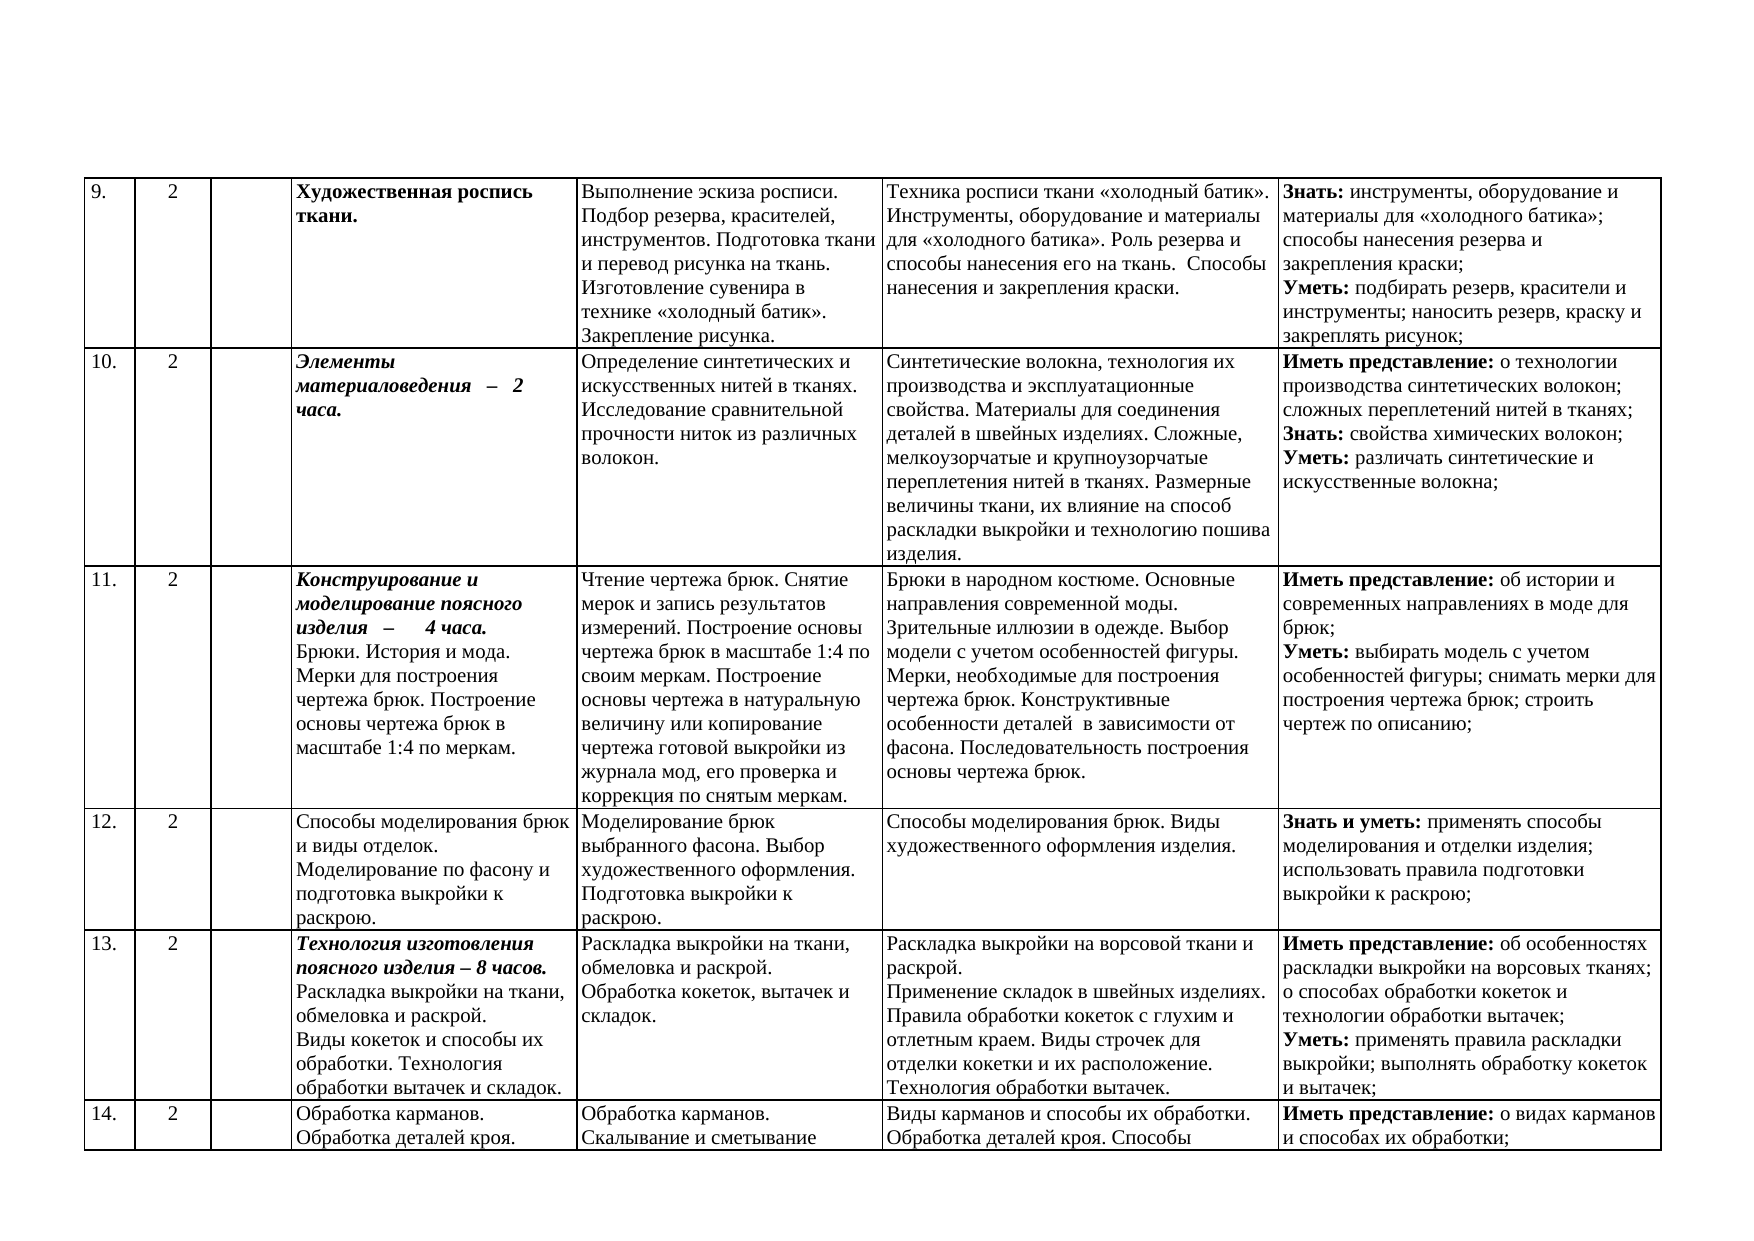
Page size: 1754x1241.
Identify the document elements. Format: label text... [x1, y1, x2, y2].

table_cell [85, 1101, 134, 1149]
table_cell 2 [136, 567, 210, 807]
table_cell Элементы материаловедения – 2 часа. [292, 349, 576, 565]
table_cell Брюки в народном костюме. Основные направления современной моды. Зрительные иллюзии в одежде. Выбор модели с учетом особенностей фигуры. Мерки, необходимые для построения чертежа брюк. Конструктивные особенности деталей в зависимости от фасона. Последовательность построения основы чертежа брюк. [883, 567, 1278, 807]
table_cell [212, 179, 291, 347]
table_cell [212, 567, 291, 807]
table_cell Раскладка выкройки на ворсовой ткани и раскрой. Применение складок в швейных изделиях. Правила обработки кокеток с глухим и отлетным краем. Виды строчек для отделки кокетки и их расположение. Технология обработки вытачек. [883, 931, 1278, 1099]
table_cell Иметь представление: об особенностях раскладки выкройки на ворсовых тканях; о способах обработки кокеток и технологии обработки вытачек; Уметь: применять правила раскладки выкройки; выполнять обработку кокеток и вытачек; [1279, 931, 1660, 1099]
table_cell Чтение чертежа брюк. Снятие мерок и запись результатов измерений. Построение основы чертежа брюк в масштабе 1:4 по своим меркам. Построение основы чертежа в натуральную величину или копирование чертежа готовой выкройки из журнала мод, его проверка и коррекция по снятым меркам. [578, 567, 882, 807]
table_cell Моделирование брюк выбранного фасона. Выбор художественного оформления. Подготовка выкройки к раскрою. [578, 809, 882, 929]
table_cell [85, 931, 134, 1099]
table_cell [578, 1101, 882, 1149]
table_cell Техника росписи ткани «холодный батик». Инструменты, оборудование и материалы для «холодного батика». Роль резерва и способы нанесения его на ткань. Способы нанесения и закрепления краски. [883, 179, 1278, 347]
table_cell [292, 1101, 576, 1149]
table_cell Технология изготовления поясного изделия – 8 часов. Раскладка выкройки на ткани, обмеловка и раскрой. Виды кокеток и способы их обработки. Технология обработки вытачек и складок. [292, 931, 576, 1099]
table_cell [212, 931, 291, 1099]
table_cell [85, 567, 134, 807]
table_cell 2 [136, 931, 210, 1099]
table_cell Выполнение эскиза росписи. Подбор резерва, красителей, инструментов. Подготовка ткани и перевод рисунка на ткань. Изготовление сувенира в технике «холодный батик». Закрепление рисунка. [578, 179, 882, 347]
table_cell Конструирование и моделирование поясного изделия – 4 часа. Брюки. История и мода. Мерки для построения чертежа брюк. Построение основы чертежа брюк в масштабе 1:4 по меркам. [292, 567, 576, 807]
table_cell Иметь представление: о технологии производства синтетических волокон; сложных переплетений нитей в тканях; Знать: свойства химических волокон; Уметь: различать синтетические и искусственные волокна; [1279, 349, 1660, 565]
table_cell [1279, 1101, 1660, 1149]
table_cell Синтетические волокна, технология их производства и эксплуатационные свойства. Материалы для соединения деталей в швейных изделиях. Сложные, мелкоузорчатые и крупноузорчатые переплетения нитей в тканях. Размерные величины ткани, их влияние на способ раскладки выкройки и технологию пошива изделия. [883, 349, 1278, 565]
table_cell 2 [136, 1101, 210, 1149]
table_cell Раскладка выкройки на ткани, обмеловка и раскрой. Обработка кокеток, вытачек и складок. [578, 931, 882, 1099]
table_cell Способы моделирования брюк и виды отделок. Моделирование по фасону и подготовка выкройки к раскрою. [292, 809, 576, 929]
table_cell [85, 809, 134, 929]
table_cell 2 [136, 179, 210, 347]
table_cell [883, 1101, 1278, 1149]
table_cell Определение синтетических и искусственных нитей в тканях. Исследование сравнительной прочности ниток из различных волокон. [578, 349, 882, 565]
table_cell [212, 1101, 291, 1149]
table_cell 2 [136, 809, 210, 929]
table_cell [85, 349, 134, 565]
table_cell Знать: инструменты, оборудование и материалы для «холодного батика»; способы нанесения резерва и закрепления краски; Уметь: подбирать резерв, красители и инструменты; наносить резерв, краску и закреплять рисунок; [1279, 179, 1660, 347]
table_cell [85, 179, 134, 347]
table_cell Знать и уметь: применять способы моделирования и отделки изделия; использовать правила подготовки выкройки к раскрою; [1279, 809, 1660, 929]
table_cell [212, 809, 291, 929]
table_cell Иметь представление: об истории и современных направлениях в моде для брюк; Уметь: выбирать модель с учетом особенностей фигуры; снимать мерки для построения чертежа брюк; строить чертеж по описанию; [1279, 567, 1660, 807]
table_cell Художественная роспись ткани. [292, 179, 576, 347]
table_cell 2 [136, 349, 210, 565]
table_cell [212, 349, 291, 565]
table_cell Способы моделирования брюк. Виды художественного оформления изделия. [883, 809, 1278, 929]
